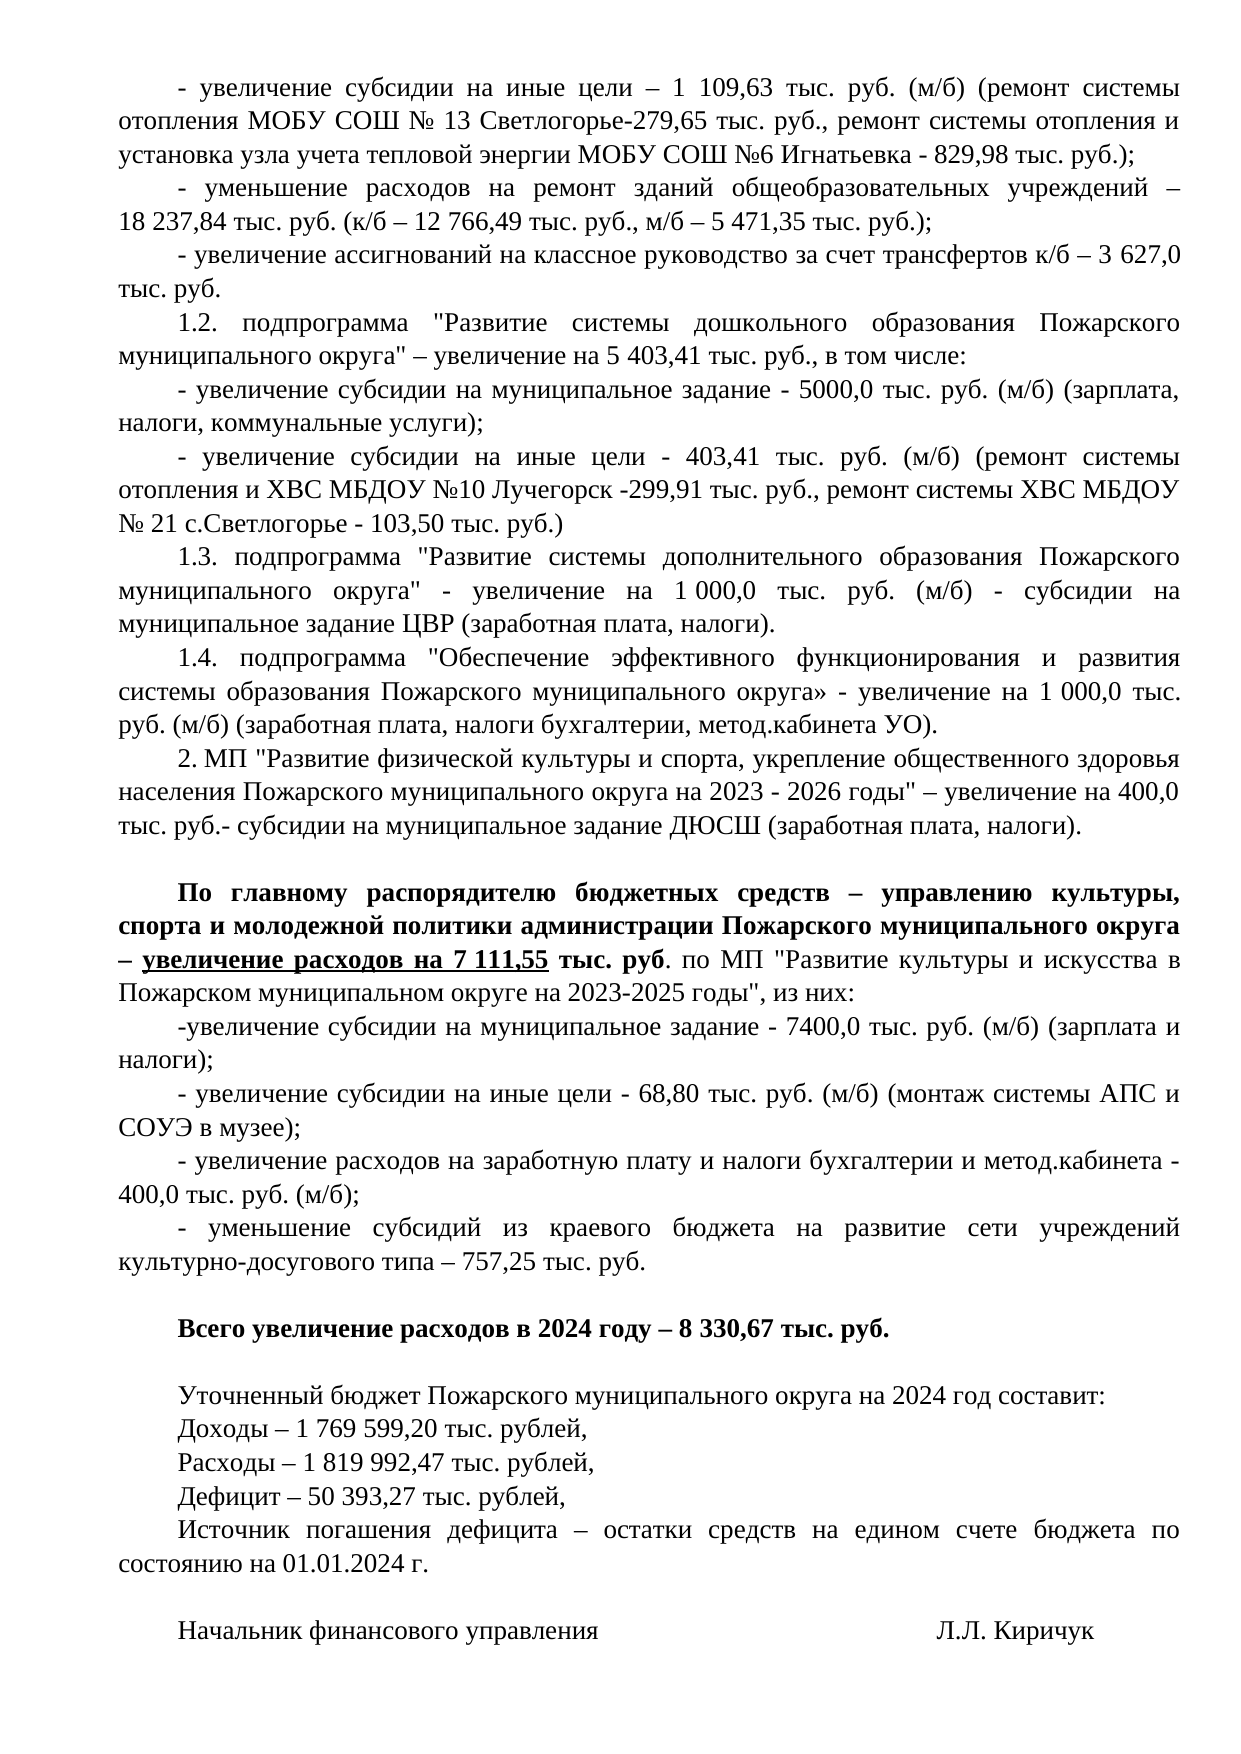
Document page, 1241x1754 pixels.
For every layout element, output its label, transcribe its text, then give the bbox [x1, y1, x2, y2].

list 2. МП "Развитие физической культуры и спорта, укрепление общественного здоровья населения Пожарского муниципального округа на 2023 - 2026 годы" – увеличение на 400,0 тыс. руб.- субсидии на муниципальное задание ДЮСШ (заработная плата, налоги). [118, 742, 1181, 840]
list 1.2. подпрограмма "Развитие системы дошкольного образования Пожарского муниципального округа" – увеличение на 5 403,41 тыс. руб., в том числе: [118, 306, 1181, 370]
list Источник погашения дефицита – остатки средств на едином счете бюджета по состоянию на 01.01.2024 г. [118, 1513, 1181, 1578]
list - увеличение ассигнований на классное руководство за счет трансфертов к/б – 3 627,0 тыс. руб. [118, 238, 1181, 303]
list - увеличение субсидии на иные цели - 68,80 тыс. руб. (м/б) (монтаж системы АПС и СОУЭ в музее); [118, 1077, 1181, 1142]
list - уменьшение расходов на ремонт зданий общеобразовательных учреждений – 18 237,84 тыс. руб. (к/б – 12 766,49 тыс. руб., м/б – 5 471,35 тыс. руб.); [118, 171, 1181, 236]
list 1.3. подпрограмма "Развитие системы дополнительного образования Пожарского муниципального округа" - увеличение на 1 000,0 тыс. руб. (м/б) - субсидии на муниципальное задание ЦВР (заработная плата, налоги). [118, 540, 1181, 639]
list -увеличение субсидии на муниципальное задание - 7400,0 тыс. руб. (м/б) (зарплата и налоги); [118, 1010, 1181, 1075]
list Доходы – 1 769 599,20 тыс. рублей, [118, 1412, 1181, 1444]
list Всего увеличение расходов в 2024 году – 8 330,67 тыс. руб. [118, 1312, 1181, 1343]
list Уточненный бюджет Пожарского муниципального округа на 2024 год составит: [118, 1379, 1181, 1410]
list - увеличение субсидии на иные цели – 1 109,63 тыс. руб. (м/б) (ремонт системы отопления МОБУ СОШ № 13 Светлогорье-279,65 тыс. руб., ремонт системы отопления и установка узла учета тепловой энергии МОБУ СОШ №6 Игнатьевка - 829,98 тыс. руб.); [118, 71, 1181, 169]
list - увеличение расходов на заработную плату и налоги бухгалтерии и метод.кабинета - 400,0 тыс. руб. (м/б); [118, 1144, 1181, 1209]
list 1.4. подпрограмма "Обеспечение эффективного функционирования и развития системы образования Пожарского муниципального округа» - увеличение на 1 000,0 тыс. руб. (м/б) (заработная плата, налоги бухгалтерии, метод.кабинета УО). [118, 641, 1181, 739]
list Начальник финансового управления Л.Л. Киричук [118, 1614, 1181, 1645]
list Дефицит – 50 393,27 тыс. рублей, [118, 1479, 1181, 1511]
list - уменьшение субсидий из краевого бюджета на развитие сети учреждений культурно-досугового типа – 757,25 тыс. руб. [118, 1211, 1181, 1276]
list По главному распорядителю бюджетных средств – управлению культуры, спорта и молодежной политики администрации Пожарского муниципального округа – увеличение расходов на 7 111,55 тыс. руб. по МП "Развитие культуры и искусства в Пожарском муниципальном округе на 2023-2025 годы", из них: [118, 876, 1181, 1008]
list - увеличение субсидии на муниципальное задание - 5000,0 тыс. руб. (м/б) (зарплата, налоги, коммунальные услуги); [118, 373, 1181, 437]
list - увеличение субсидии на иные цели - 403,41 тыс. руб. (м/б) (ремонт системы отопления и ХВС МБДОУ №10 Лучегорск -299,91 тыс. руб., ремонт системы ХВС МБДОУ № 21 с.Светлогорье - 103,50 тыс. руб.) [118, 440, 1181, 538]
list Расходы – 1 819 992,47 тыс. рублей, [118, 1446, 1181, 1477]
